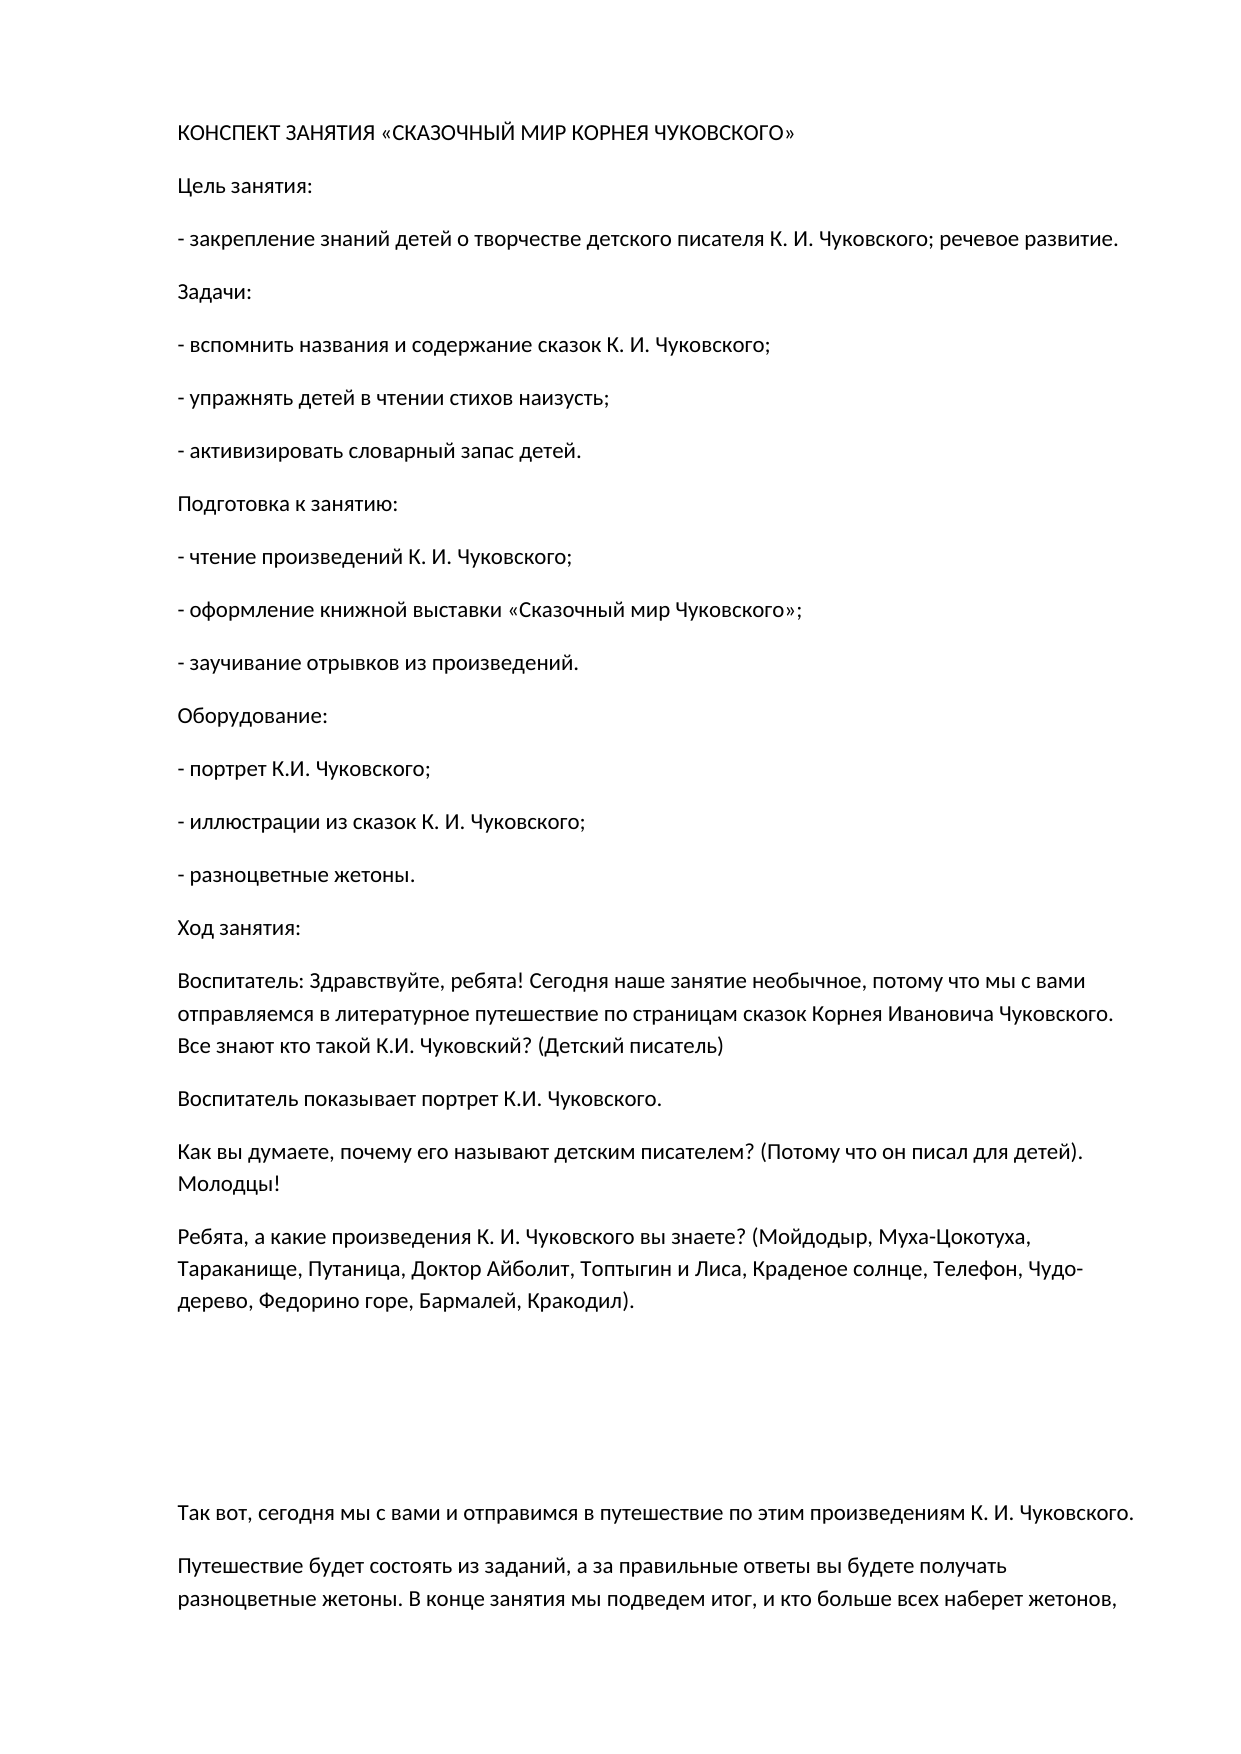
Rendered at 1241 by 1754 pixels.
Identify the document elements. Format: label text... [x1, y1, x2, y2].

text Цель занятия: [177, 171, 1152, 199]
text - активизировать словарный запас детей. [177, 436, 1152, 464]
text - разноцветные жетоны. [177, 860, 1152, 888]
text - закрепление знаний детей о творчестве детского писателя К. И. Чуковского; речевое развитие. [177, 224, 1152, 252]
text - вспомнить названия и содержание сказок К. И. Чуковского; [177, 330, 1152, 358]
text Ребята, а какие произведения К. И. Чуковского вы знаете? (Мойдодыр, Муха-Цокотуха, Тараканище, Путаница, Доктор Айболит, Топтыгин и Лиса, Краденое солнце, Телефон, Чудо-дерево, Федорино горе, Бармалей, Кракодил). [177, 1222, 1152, 1314]
text Подготовка к занятию: [177, 489, 1152, 517]
text - иллюстрации из сказок К. И. Чуковского; [177, 807, 1152, 835]
text - оформление книжной выставки «Сказочный мир Чуковского»; [177, 595, 1152, 623]
text Воспитатель: Здравствуйте, ребята! Сегодня наше занятие необычное, потому что мы с вами отправляемся в литературное путешествие по страницам сказок Корнея Ивановича Чуковского. Все знают кто такой К.И. Чуковский? (Детский писатель) [177, 966, 1152, 1059]
text Задачи: [177, 277, 1152, 305]
text Как вы думаете, почему его называют детским писателем? (Потому что он писал для детей). Молодцы! [177, 1137, 1152, 1197]
text Воспитатель показывает портрет К.И. Чуковского. [177, 1084, 1152, 1112]
text Ход занятия: [177, 913, 1152, 941]
text Оборудование: [177, 701, 1152, 729]
text - портрет К.И. Чуковского; [177, 754, 1152, 782]
text Так вот, сегодня мы с вами и отправимся в путешествие по этим произведениям К. И. Чуковского. [177, 1498, 1152, 1527]
text - чтение произведений К. И. Чуковского; [177, 542, 1152, 570]
text - упражнять детей в чтении стихов наизусть; [177, 383, 1152, 411]
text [177, 1552, 1152, 1612]
text КОНСПЕКТ ЗАНЯТИЯ «СКАЗОЧНЫЙ МИР КОРНЕЯ ЧУКОВСКОГО» [177, 118, 1152, 146]
text - заучивание отрывков из произведений. [177, 648, 1152, 676]
